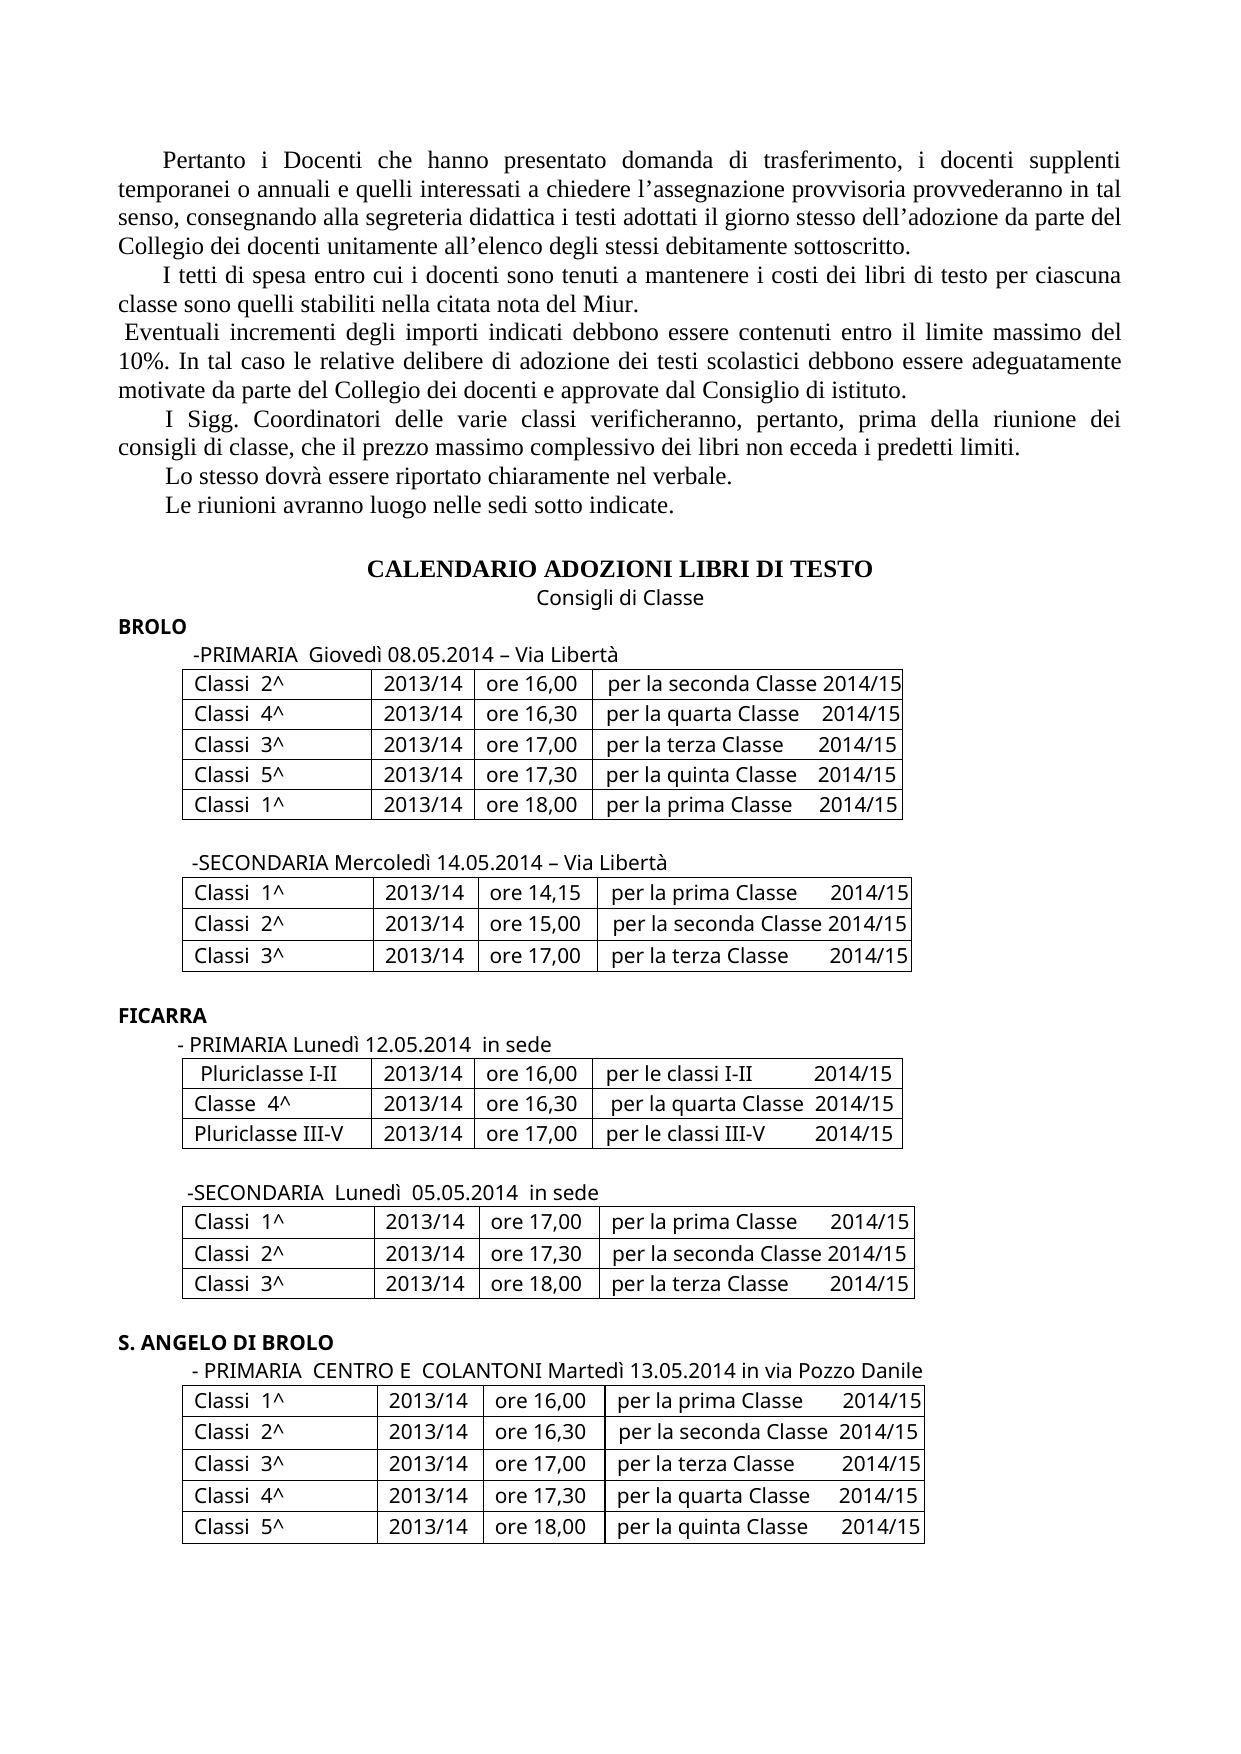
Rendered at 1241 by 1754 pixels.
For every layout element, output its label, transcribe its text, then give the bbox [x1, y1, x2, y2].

table_cell ore 17,30 [480, 1239, 599, 1268]
table_cell ore 18,00 [484, 1512, 604, 1543]
subtitle CALENDARIO ADOZIONI LIBRI DI TESTO [364, 554, 876, 583]
table_cell Classi 4^ [183, 1481, 377, 1511]
table_cell ore 16,30 [475, 700, 592, 729]
table_cell ore 16,30 [475, 1089, 592, 1118]
table_header per la seconda Classe 2014/15 [593, 670, 902, 698]
table_cell ore 16,30 [484, 1417, 604, 1448]
table_header per la prima Classe 2014/15 [600, 1207, 914, 1238]
table_cell Classi 1^ [183, 790, 371, 819]
table_header 2013/14 [375, 1207, 479, 1238]
table_cell Classi 4^ [183, 700, 371, 729]
table_cell 2013/14 [375, 1269, 479, 1298]
table_header per le classi I-II 2014/15 [593, 1059, 902, 1088]
table_cell ore 17,00 [475, 1119, 592, 1148]
table_header 2013/14 [372, 1059, 474, 1088]
table_cell per la quinta Classe 2014/15 [593, 760, 902, 789]
table_cell ore 17,30 [484, 1481, 604, 1511]
table_cell 2013/14 [372, 760, 474, 789]
table_cell 2013/14 [378, 1450, 483, 1479]
table_cell per la seconda Classe 2014/15 [606, 1417, 924, 1448]
table_cell 2013/14 [375, 1239, 479, 1268]
text FICARRA [118, 1001, 734, 1030]
table_header ore 16,00 [484, 1386, 604, 1416]
table_cell per la seconda Classe 2014/15 [600, 1239, 914, 1268]
table_cell ore 17,00 [475, 730, 592, 759]
table_cell 2013/14 [374, 941, 478, 971]
text Consigli di Classe [364, 583, 876, 612]
text Eventuali incrementi degli importi indicati debbono essere contenuti entro il limite massimo del 10%. In tal caso le relative delibere di adozione dei testi scolastici debbono essere adeguatamente motivate da parte del Collegio dei docenti e approvate dal Consiglio di istituto. [118, 317, 1123, 404]
table_cell per la quinta Classe 2014/15 [606, 1512, 924, 1543]
table_cell ore 17,00 [479, 941, 597, 971]
table_cell 2013/14 [378, 1481, 483, 1511]
table_cell 2013/14 [378, 1512, 483, 1543]
table_cell Classi 3^ [183, 1450, 377, 1479]
table_header 2013/14 [378, 1386, 483, 1416]
text Lo stesso dovrà essere riportato chiaramente nel verbale. Le riunioni avranno luogo nelle sedi sotto indicate. [165, 461, 734, 519]
table_cell Pluriclasse III-V [183, 1119, 371, 1148]
table_cell 2013/14 [372, 700, 474, 729]
table_header ore 17,00 [480, 1207, 599, 1238]
table_header ore 14,15 [479, 878, 597, 908]
text Pertanto i Docenti che hanno presentato domanda di trasferimento, i docenti supplenti temporanei o annuali e quelli interessati a chiedere l’assegnazione provvisoria provvederanno in tal senso, consegnando alla segreteria didattica i testi adottati il giorno stesso dell’adozione da parte del Collegio dei docenti unitamente all’elenco degli stessi debitamente sottoscritto. [118, 145, 1122, 260]
table_cell Classi 2^ [183, 909, 373, 940]
table_cell 2013/14 [378, 1417, 483, 1448]
table_header Classi 1^ [183, 878, 373, 908]
table_header Classi 2^ [183, 670, 371, 698]
table_cell per le classi III-V 2014/15 [593, 1119, 902, 1148]
table_cell per la quarta Classe 2014/15 [606, 1481, 924, 1511]
table_cell Classi 5^ [183, 760, 371, 789]
table_cell per la seconda Classe 2014/15 [598, 909, 911, 940]
table_cell per la terza Classe 2014/15 [598, 941, 911, 971]
table_cell per la terza Classe 2014/15 [593, 730, 902, 759]
table_cell Classi 3^ [183, 1269, 374, 1298]
text BROLO [118, 612, 189, 641]
table_cell per la quarta Classe 2014/15 [593, 1089, 902, 1118]
table_cell per la quarta Classe 2014/15 [593, 700, 902, 729]
table_cell ore 18,00 [480, 1269, 599, 1298]
table_header ore 16,00 [475, 670, 592, 698]
table_cell Classi 2^ [183, 1417, 377, 1448]
table_cell per la prima Classe 2014/15 [593, 790, 902, 819]
table_cell Classe 4^ [183, 1089, 371, 1118]
table_header Classi 1^ [183, 1386, 377, 1416]
table_cell ore 18,00 [475, 790, 592, 819]
table_cell ore 17,30 [475, 760, 592, 789]
text -SECONDARIA Lunedì 05.05.2014 in sede [187, 1178, 734, 1206]
text - PRIMARIA CENTRO E COLANTONI Martedì 13.05.2014 in via Pozzo Danile [192, 1357, 1134, 1385]
table_cell 2013/14 [372, 790, 474, 819]
table_header ore 16,00 [475, 1059, 592, 1088]
table_cell Classi 3^ [183, 941, 373, 971]
table_header 2013/14 [374, 878, 478, 908]
table_cell ore 15,00 [479, 909, 597, 940]
table_header Classi 1^ [183, 1207, 374, 1238]
text - PRIMARIA Lunedì 12.05.2014 in sede [177, 1030, 734, 1058]
table_header per la prima Classe 2014/15 [598, 878, 911, 908]
text I tetti di spesa entro cui i docenti sono tenuti a mantenere i costi dei libri di testo per ciascuna classe sono quelli stabiliti nella citata nota del Miur. [118, 260, 1122, 317]
table_cell ore 17,00 [484, 1450, 604, 1479]
table_header 2013/14 [372, 670, 474, 698]
table_cell 2013/14 [372, 1089, 474, 1118]
table_header Pluriclasse I-II [183, 1059, 371, 1088]
table_cell per la terza Classe 2014/15 [600, 1269, 914, 1298]
table_cell Classi 2^ [183, 1239, 374, 1268]
text -SECONDARIA Mercoledì 14.05.2014 – Via Libertà [192, 848, 734, 877]
text S. ANGELO DI BROLO [118, 1328, 734, 1357]
table_cell Classi 5^ [183, 1512, 377, 1543]
table_cell 2013/14 [372, 730, 474, 759]
text I Sigg. Coordinatori delle varie classi verificheranno, pertanto, prima della riunione dei consigli di classe, che il prezzo massimo complessivo dei libri non ecceda i predetti limiti. [118, 404, 1122, 461]
table_cell per la terza Classe 2014/15 [606, 1450, 924, 1479]
table_header per la prima Classe 2014/15 [606, 1386, 924, 1416]
text -PRIMARIA Giovedì 08.05.2014 – Via Libertà [193, 640, 1134, 668]
table_cell 2013/14 [374, 909, 478, 940]
table_cell 2013/14 [372, 1119, 474, 1148]
table_cell Classi 3^ [183, 730, 371, 759]
